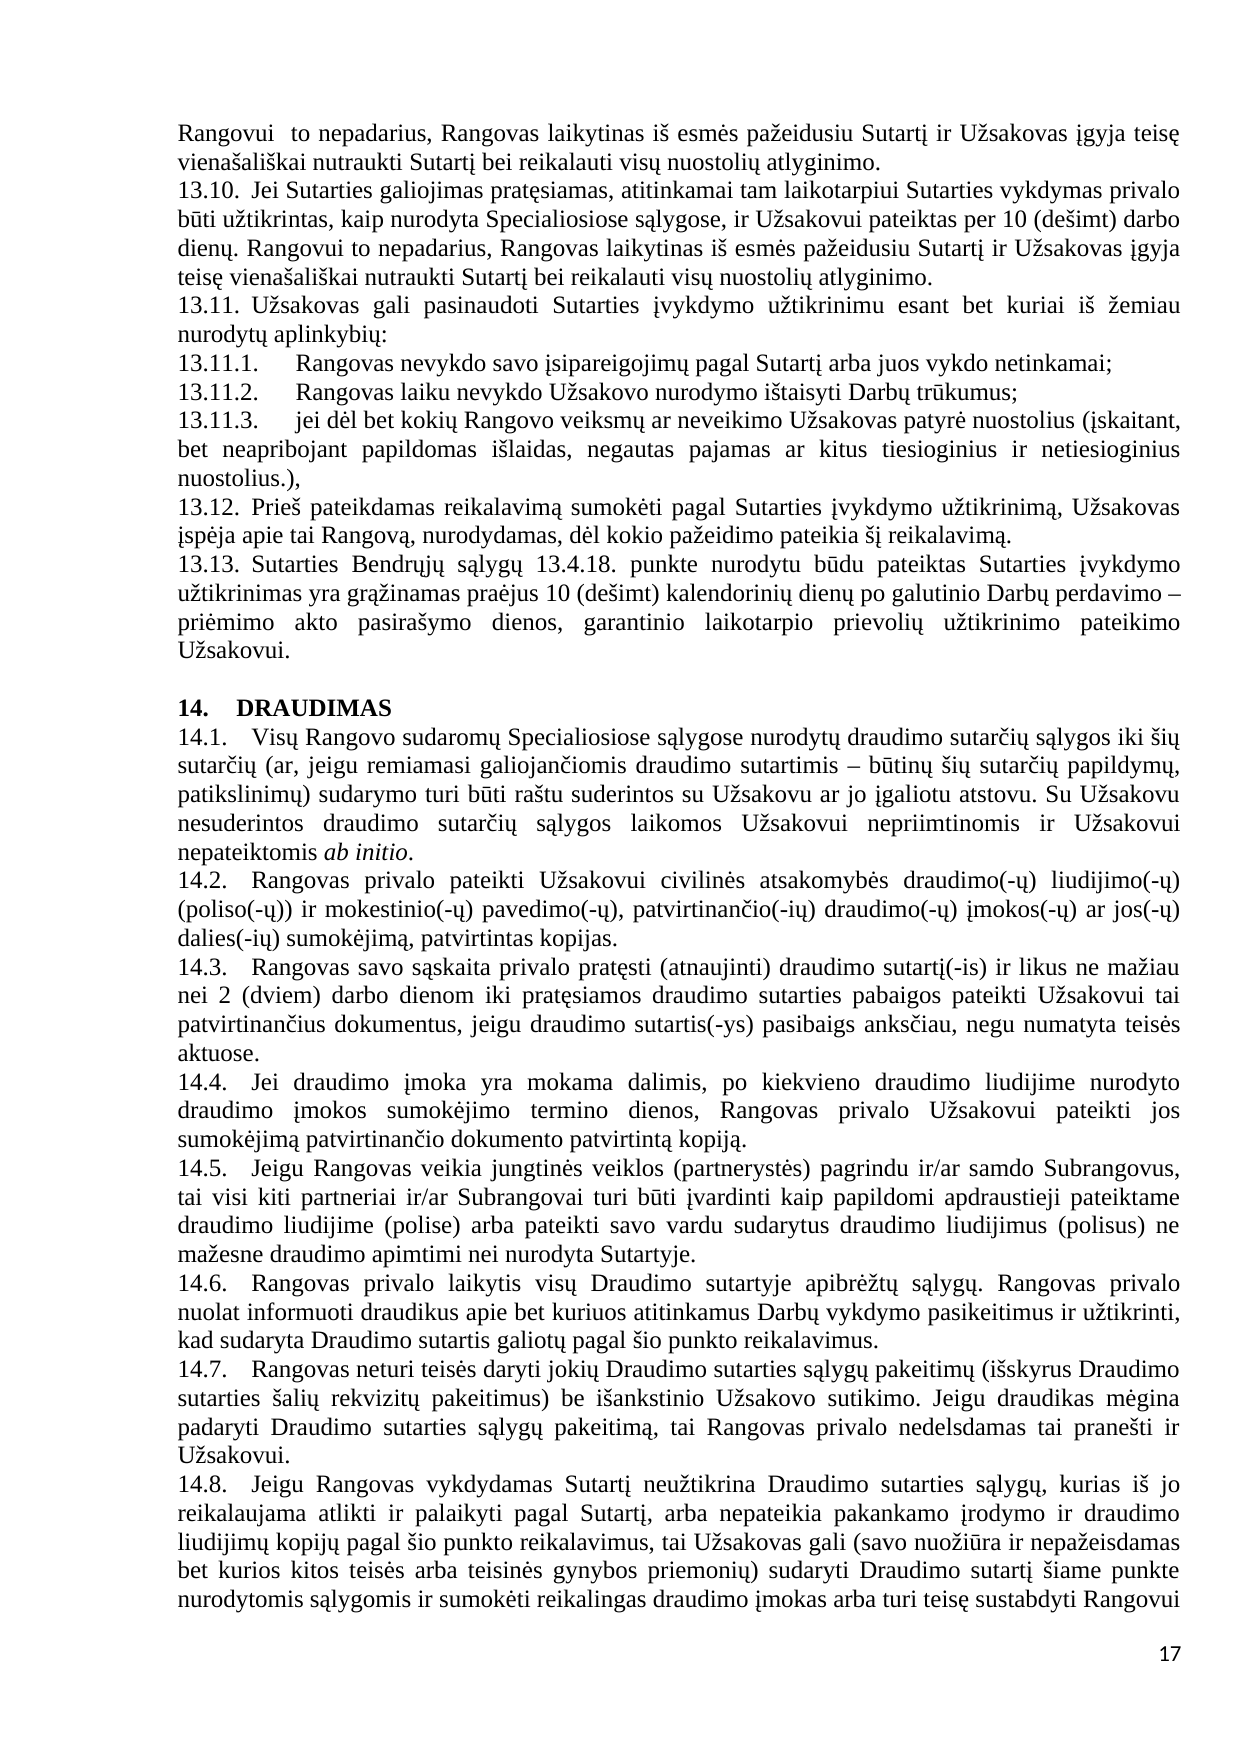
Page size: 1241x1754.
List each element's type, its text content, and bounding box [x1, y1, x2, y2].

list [177, 118, 1181, 176]
list Jei Sutarties galiojimas pratęsiamas, atitinkamai tam laikotarpiui Sutarties vykdymas privalo būti užtikrintas, kaip nurodyta Specialiosiose sąlygose, ir Užsakovui pateiktas per 10 (dešimt) darbo dienų. Rangovui to nepadarius, Rangovas laikytinas iš esmės pažeidusiu Sutartį ir Užsakovas įgyja teisę vienašališkai nutraukti Sutartį bei reikalauti visų nuostolių atlyginimo. [177, 176, 1181, 291]
list jei dėl bet kokių Rangovo veiksmų ar neveikimo Užsakovas patyrė nuostolius (įskaitant, bet neapribojant papildomas išlaidas, negautas pajamas ar kitus tiesioginius ir netiesioginius nuostolius.), [177, 406, 1181, 492]
list Visų Rangovo sudaromų Specialiosiose sąlygose nurodytų draudimo sutarčių sąlygos iki šių sutarčių (ar, jeigu remiamasi galiojančiomis draudimo sutartimis – būtinų šių sutarčių papildymų, patikslinimų) sudarymo turi būti raštu suderintos su Užsakovu ar jo įgaliotu atstovu. Su Užsakovu nesuderintos draudimo sutarčių sąlygos laikomos Užsakovui nepriimtinomis ir Užsakovui nepateiktomis ab initio. [177, 722, 1181, 866]
list Rangovas neturi teisės daryti jokių Draudimo sutarties sąlygų pakeitimų (išskyrus Draudimo sutarties šalių rekvizitų pakeitimus) be išankstinio Užsakovo sutikimo. Jeigu draudikas mėgina padaryti Draudimo sutarties sąlygų pakeitimą, tai Rangovas privalo nedelsdamas tai pranešti ir Užsakovui. [177, 1354, 1181, 1469]
list Rangovas privalo laikytis visų Draudimo sutartyje apibrėžtų sąlygų. Rangovas privalo nuolat informuoti draudikus apie bet kuriuos atitinkamus Darbų vykdymo pasikeitimus ir užtikrinti, kad sudaryta Draudimo sutartis galiotų pagal šio punkto reikalavimus. [177, 1268, 1181, 1354]
list Sutarties Bendrųjų sąlygų 13.4.18. punkte nurodytu būdu pateiktas Sutarties įvykdymo užtikrinimas yra grąžinamas praėjus 10 (dešimt) kalendorinių dienų po galutinio Darbų perdavimo – priėmimo akto pasirašymo dienos, garantinio laikotarpio prievolių užtikrinimo pateikimo Užsakovui. [177, 549, 1181, 664]
list Rangovas nevykdo savo įsipareigojimų pagal Sutartį arba juos vykdo netinkamai; [177, 348, 1181, 377]
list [177, 1469, 1181, 1613]
list Rangovas privalo pateikti Užsakovui civilinės atsakomybės draudimo(-ų) liudijimo(-ų) (poliso(-ų)) ir mokestinio(-ų) pavedimo(-ų), patvirtinančio(-ių) draudimo(-ų) įmokos(-ų) ar jos(-ų) dalies(-ių) sumokėjimą, patvirtintas kopijas. [177, 866, 1181, 952]
list Jeigu Rangovas veikia jungtinės veiklos (partnerystės) pagrindu ir/ar samdo Subrangovus, tai visi kiti partneriai ir/ar Subrangovai turi būti įvardinti kaip papildomi apdraustieji pateiktame draudimo liudijime (polise) arba pateikti savo vardu sudarytus draudimo liudijimus (polisus) ne mažesne draudimo apimtimi nei nurodyta Sutartyje. [177, 1153, 1181, 1268]
list DRAUDIMAS [177, 693, 1181, 722]
list Rangovas savo sąskaita privalo pratęsti (atnaujinti) draudimo sutartį(-is) ir likus ne mažiau nei 2 (dviem) darbo dienom iki pratęsiamos draudimo sutarties pabaigos pateikti Užsakovui tai patvirtinančius dokumentus, jeigu draudimo sutartis(-ys) pasibaigs anksčiau, negu numatyta teisės aktuose. [177, 952, 1181, 1067]
list Rangovas laiku nevykdo Užsakovo nurodymo ištaisyti Darbų trūkumus; [177, 377, 1181, 406]
list Jei draudimo įmoka yra mokama dalimis, po kiekvieno draudimo liudijime nurodyto draudimo įmokos sumokėjimo termino dienos, Rangovas privalo Užsakovui pateikti jos sumokėjimą patvirtinančio dokumento patvirtintą kopiją. [177, 1067, 1181, 1153]
list Prieš pateikdamas reikalavimą sumokėti pagal Sutarties įvykdymo užtikrinimą, Užsakovas įspėja apie tai Rangovą, nurodydamas, dėl kokio pažeidimo pateikia šį reikalavimą. [177, 492, 1181, 549]
list Užsakovas gali pasinaudoti Sutarties įvykdymo užtikrinimu esant bet kuriai iš žemiau nurodytų aplinkybių: [177, 291, 1181, 348]
